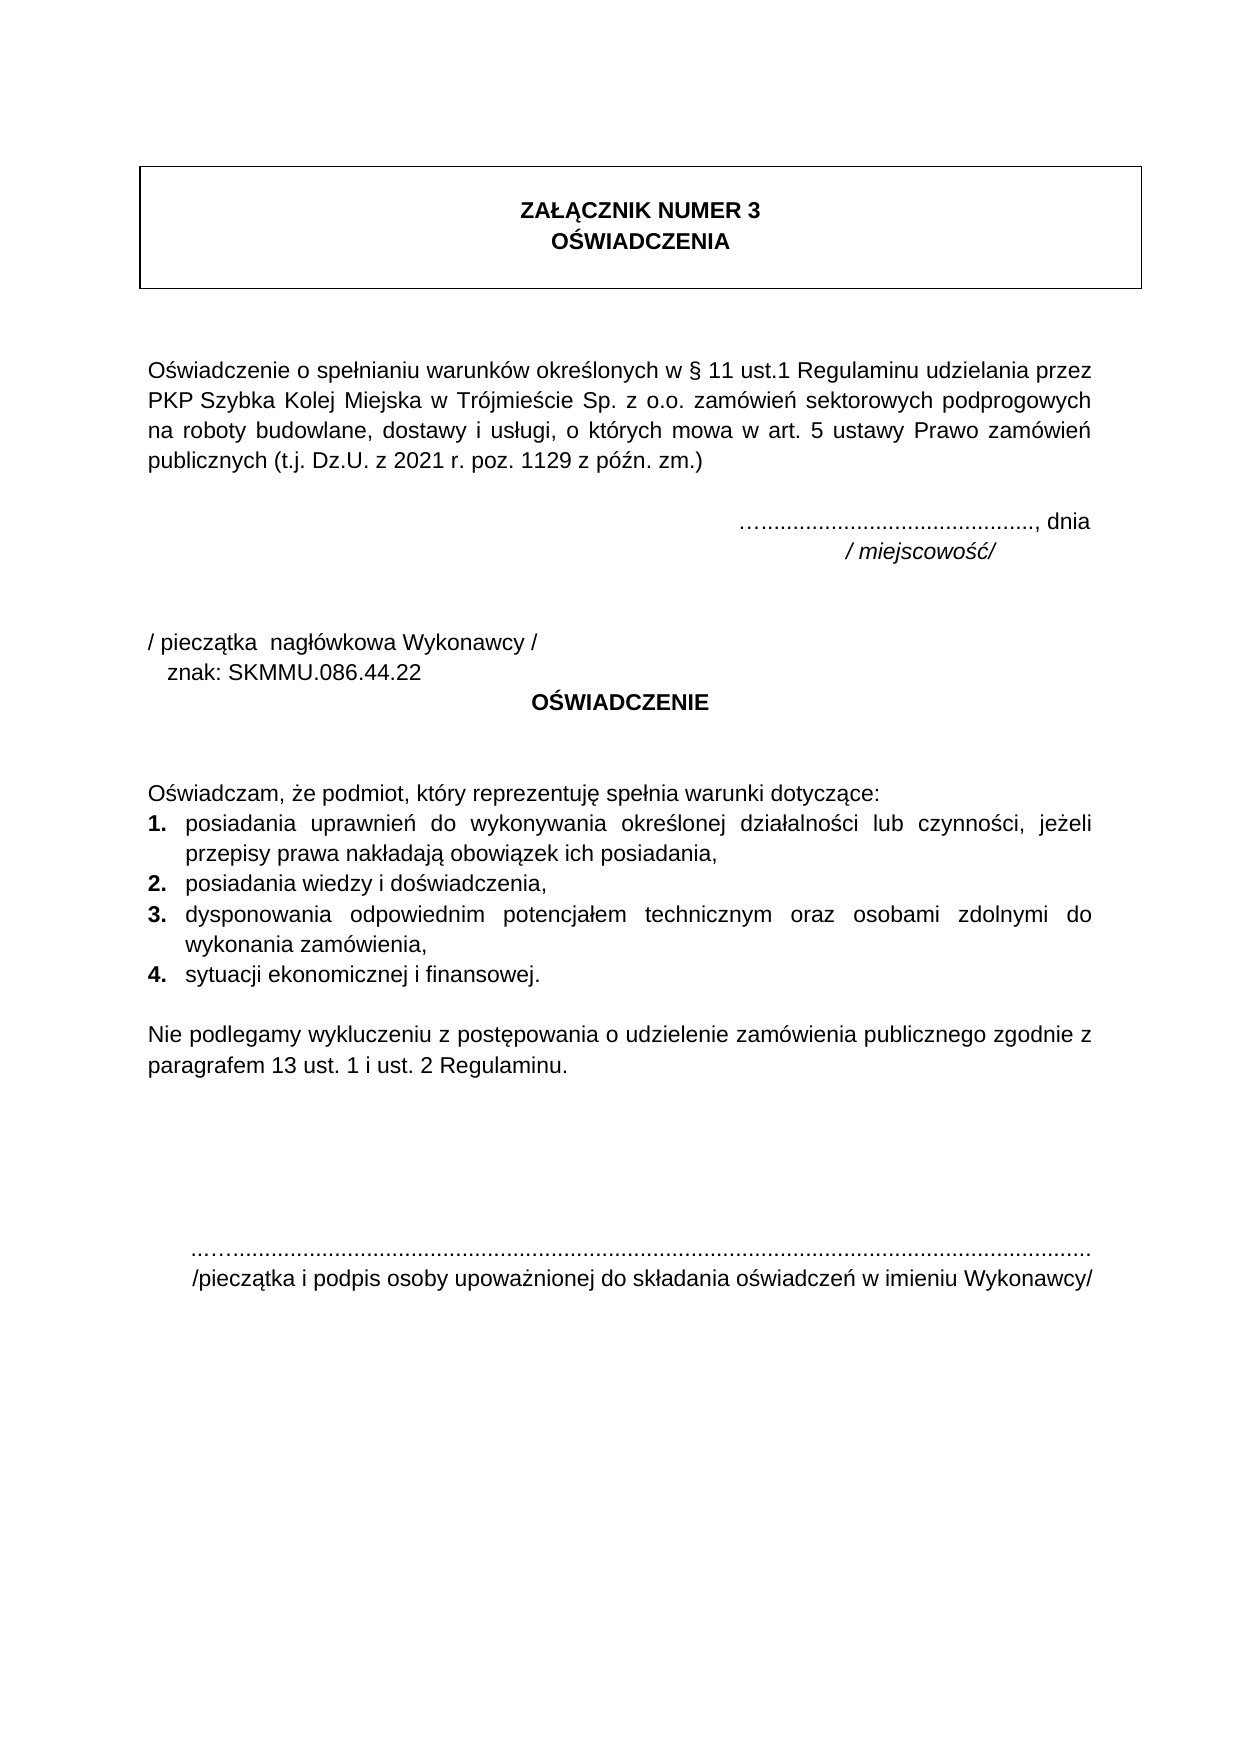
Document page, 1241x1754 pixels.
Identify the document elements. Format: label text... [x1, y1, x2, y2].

list posiadania uprawnień do wykonywania określonej działalności lub czynności, jeżeli przepisy prawa nakładają obowiązek ich posiadania, [148, 810, 1092, 867]
text Oświadczenie o spełnianiu warunków określonych w § 11 ust.1 Regulaminu udzielania przez PKP Szybka Kolej Miejska w Trójmieście Sp. z o.o. zamówień sektorowych podprogowych na roboty budowlane, dostawy i usługi, o których mowa w art. 5 ustawy Prawo zamówień publicznych (t.j. Dz.U. z 2021 r. poz. 1129 z późn. zm.) [148, 357, 1092, 474]
text / pieczątka nagłówkowa Wykonawcy / [148, 629, 1092, 655]
text Nie podlegamy wykluczeniu z postępowania o udzielenie zamówienia publicznego zgodnie z paragrafem 13 ust. 1 i ust. 2 Regulaminu. [148, 1021, 1092, 1078]
text OŚWIADCZENIE [148, 689, 1092, 716]
text znak: SKMMU.086.44.22 [148, 659, 1092, 685]
text Oświadczam, że podmiot, który reprezentuję spełnia warunki dotyczące: [148, 780, 1092, 806]
text /pieczątka i podpis osoby upoważnionej do składania oświadczeń w imieniu Wykonawcy/ [148, 1265, 1092, 1291]
table_header ZAŁĄCZNIK NUMER 3 OŚWIADCZENIA [141, 167, 1141, 288]
list sytuacji ekonomicznej i finansowej. [148, 961, 1092, 987]
text …..........................................., dnia [148, 508, 1092, 534]
text ...…....................................................................................................................................... [148, 1235, 1092, 1261]
list posiadania wiedzy i doświadczenia, [148, 870, 1092, 897]
text / miejscowość/ [148, 538, 1092, 564]
list dysponowania odpowiednim potencjałem technicznym oraz osobami zdolnymi do wykonania zamówienia, [148, 901, 1092, 957]
